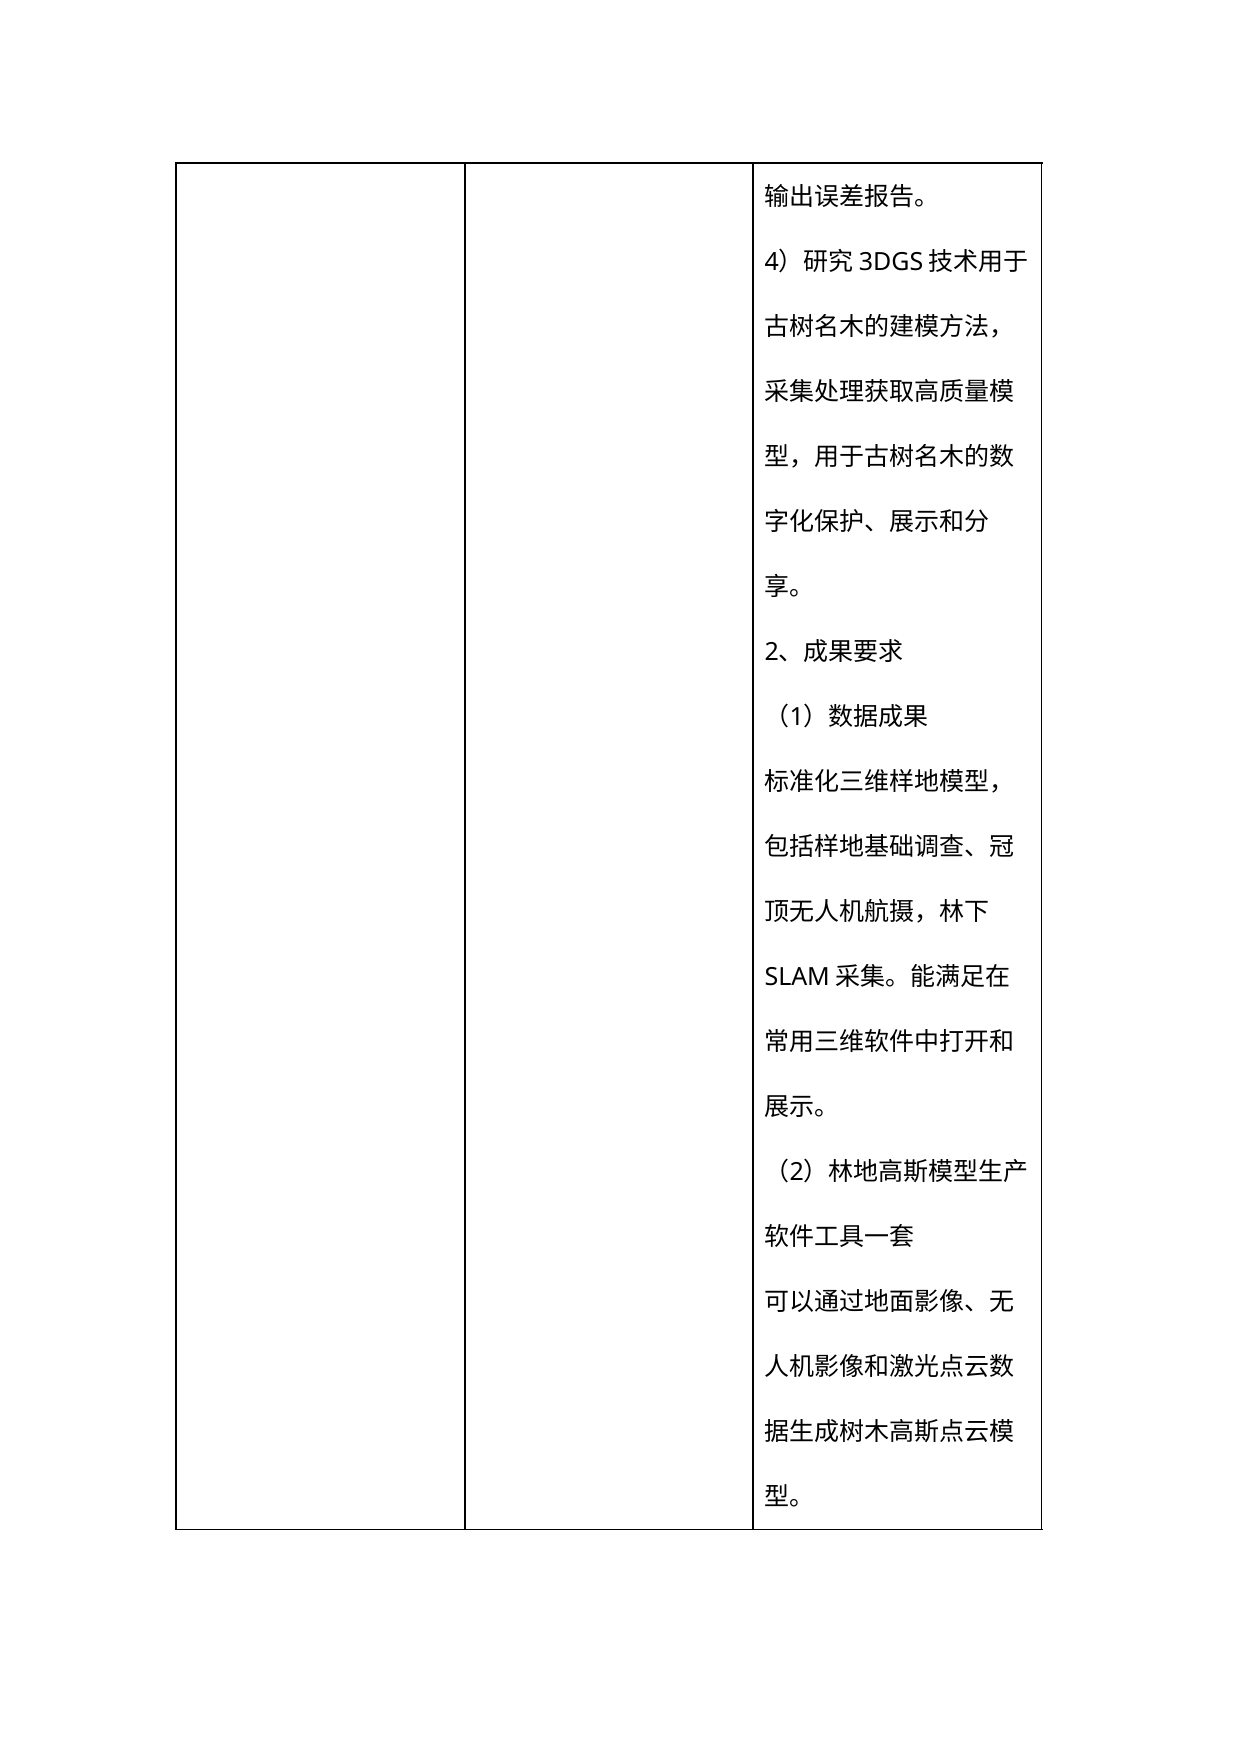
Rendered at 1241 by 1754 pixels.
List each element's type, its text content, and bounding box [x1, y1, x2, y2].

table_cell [754, 164, 1041, 1528]
table_cell 1 [177, 164, 464, 1528]
table_cell [466, 164, 752, 1528]
